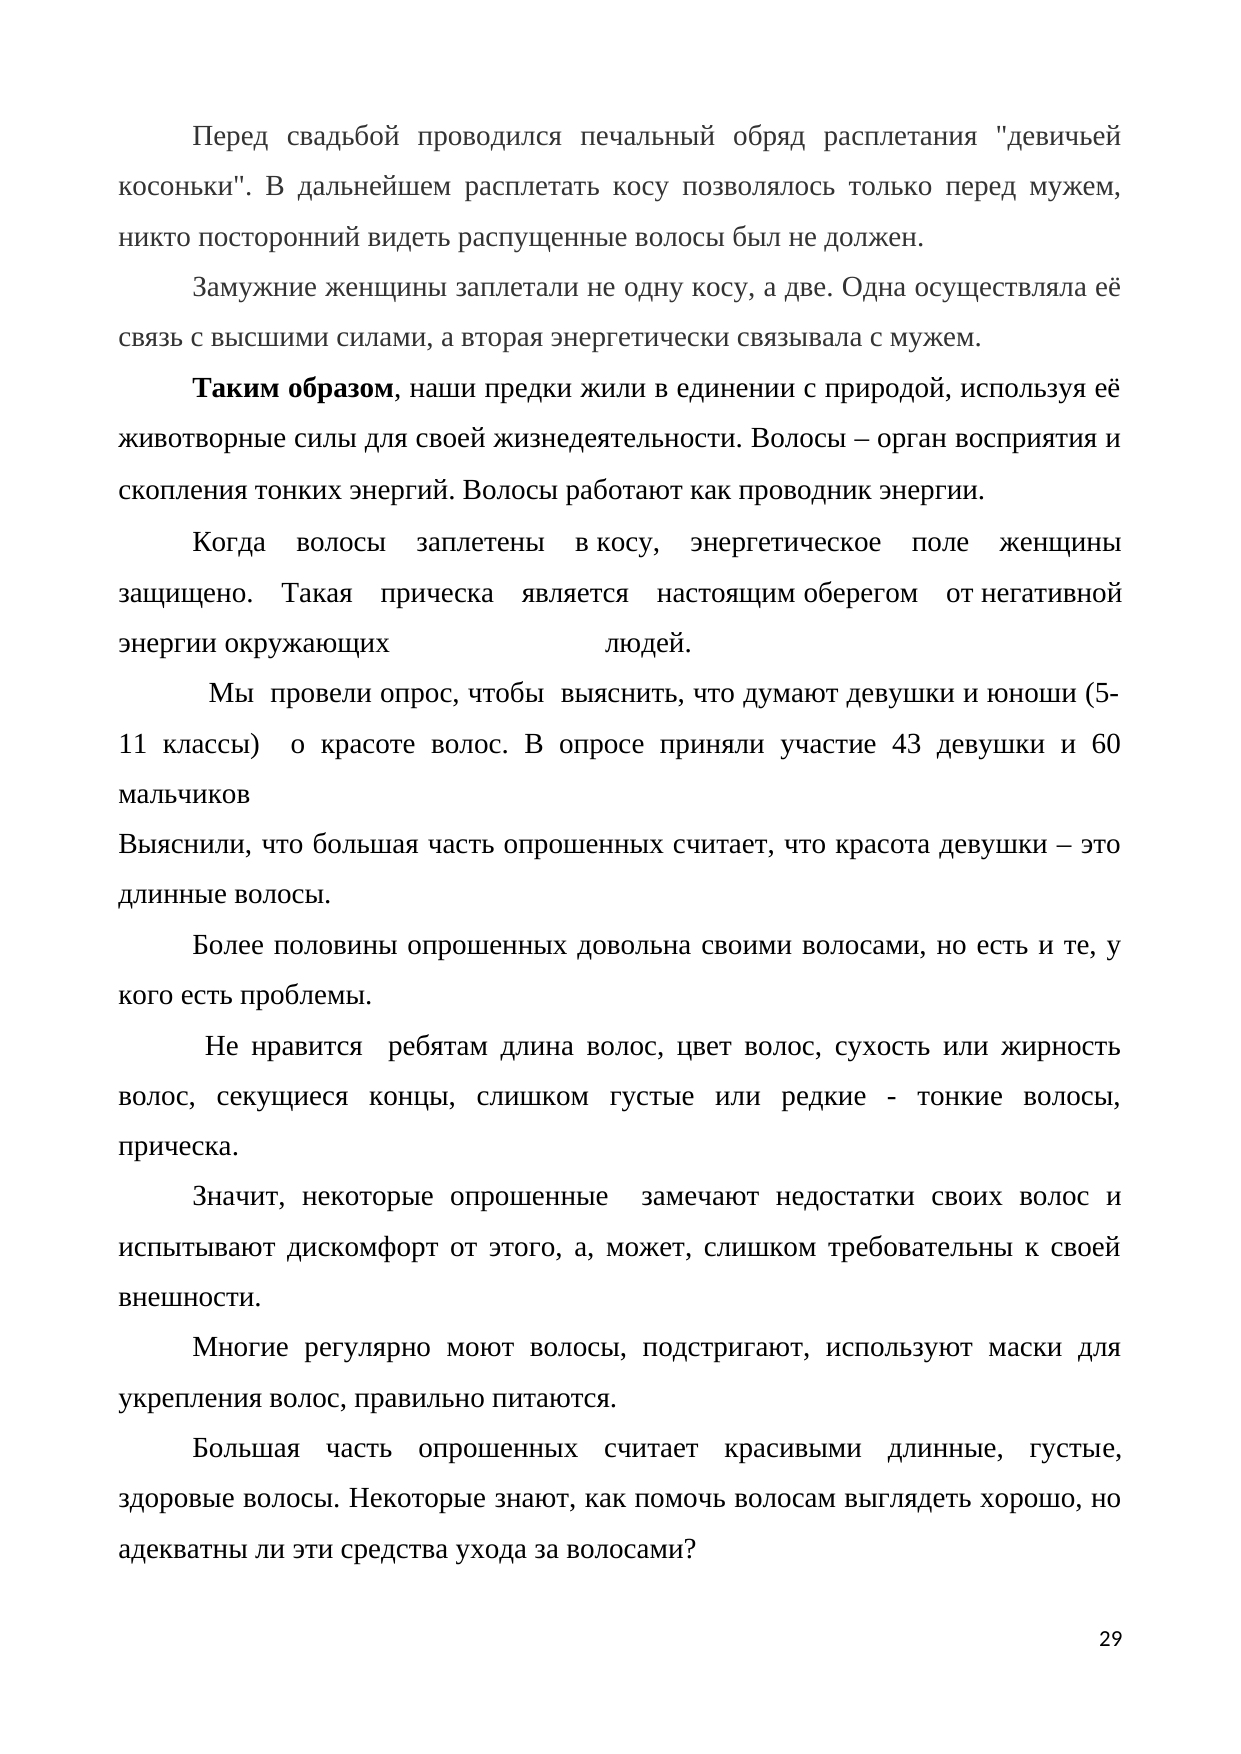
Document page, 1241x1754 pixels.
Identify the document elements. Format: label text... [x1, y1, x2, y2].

text Большая часть опрошенных считает красивыми длинные, густые, здоровые волосы. Некоторые знают, как помочь волосам выглядеть хорошо, но адекватны ли эти средства ухода за волосами? [118, 1430, 1122, 1564]
text Замужние женщины заплетали не одну косу, а две. Одна осуществляла её связь с высшими силами, а вторая энергетически связывала с мужем. [118, 269, 1122, 353]
text Выяснили, что большая часть опрошенных считает, что красота девушки – это длинные волосы. [118, 826, 1122, 910]
text Перед свадьбой проводился печальный обряд расплетания "девичьей косоньки". В дальнейшем расплетать косу позволялось только перед мужем, никто посторонний видеть распущенные волосы был не должен. [118, 118, 1122, 252]
text Когда волосы заплетены в косу, энергетическое поле женщины защищено. Такая прическа является настоящим оберегом от негативной энергии окружающих людей. Мы провели опрос, чтобы выяснить, что думают девушки и юноши (5-11 классы) о красоте волос. В опросе приняли участие 43 девушки и 60 мальчиков [118, 524, 1122, 809]
text Значит, некоторые опрошенные замечают недостатки своих волос и испытывают дискомфорт от этого, а, может, слишком требовательны к своей внешности. [118, 1178, 1122, 1313]
text Таким образом, наши предки жили в единении с природой, используя её животворные силы для своей жизнедеятельности. Волосы – орган восприятия и скопления тонких энергий. Волосы работают как проводник энергии. [118, 370, 1122, 507]
text Более половины опрошенных довольна своими волосами, но есть и те, у кого есть проблемы. [118, 927, 1122, 1011]
text Многие регулярно моют волосы, подстригают, используют маски для укрепления волос, правильно питаются. [118, 1329, 1122, 1413]
text Не нравится ребятам длина волос, цвет волос, сухость или жирность волос, секущиеся концы, слишком густые или редкие - тонкие волосы, прическа. [118, 1028, 1122, 1162]
